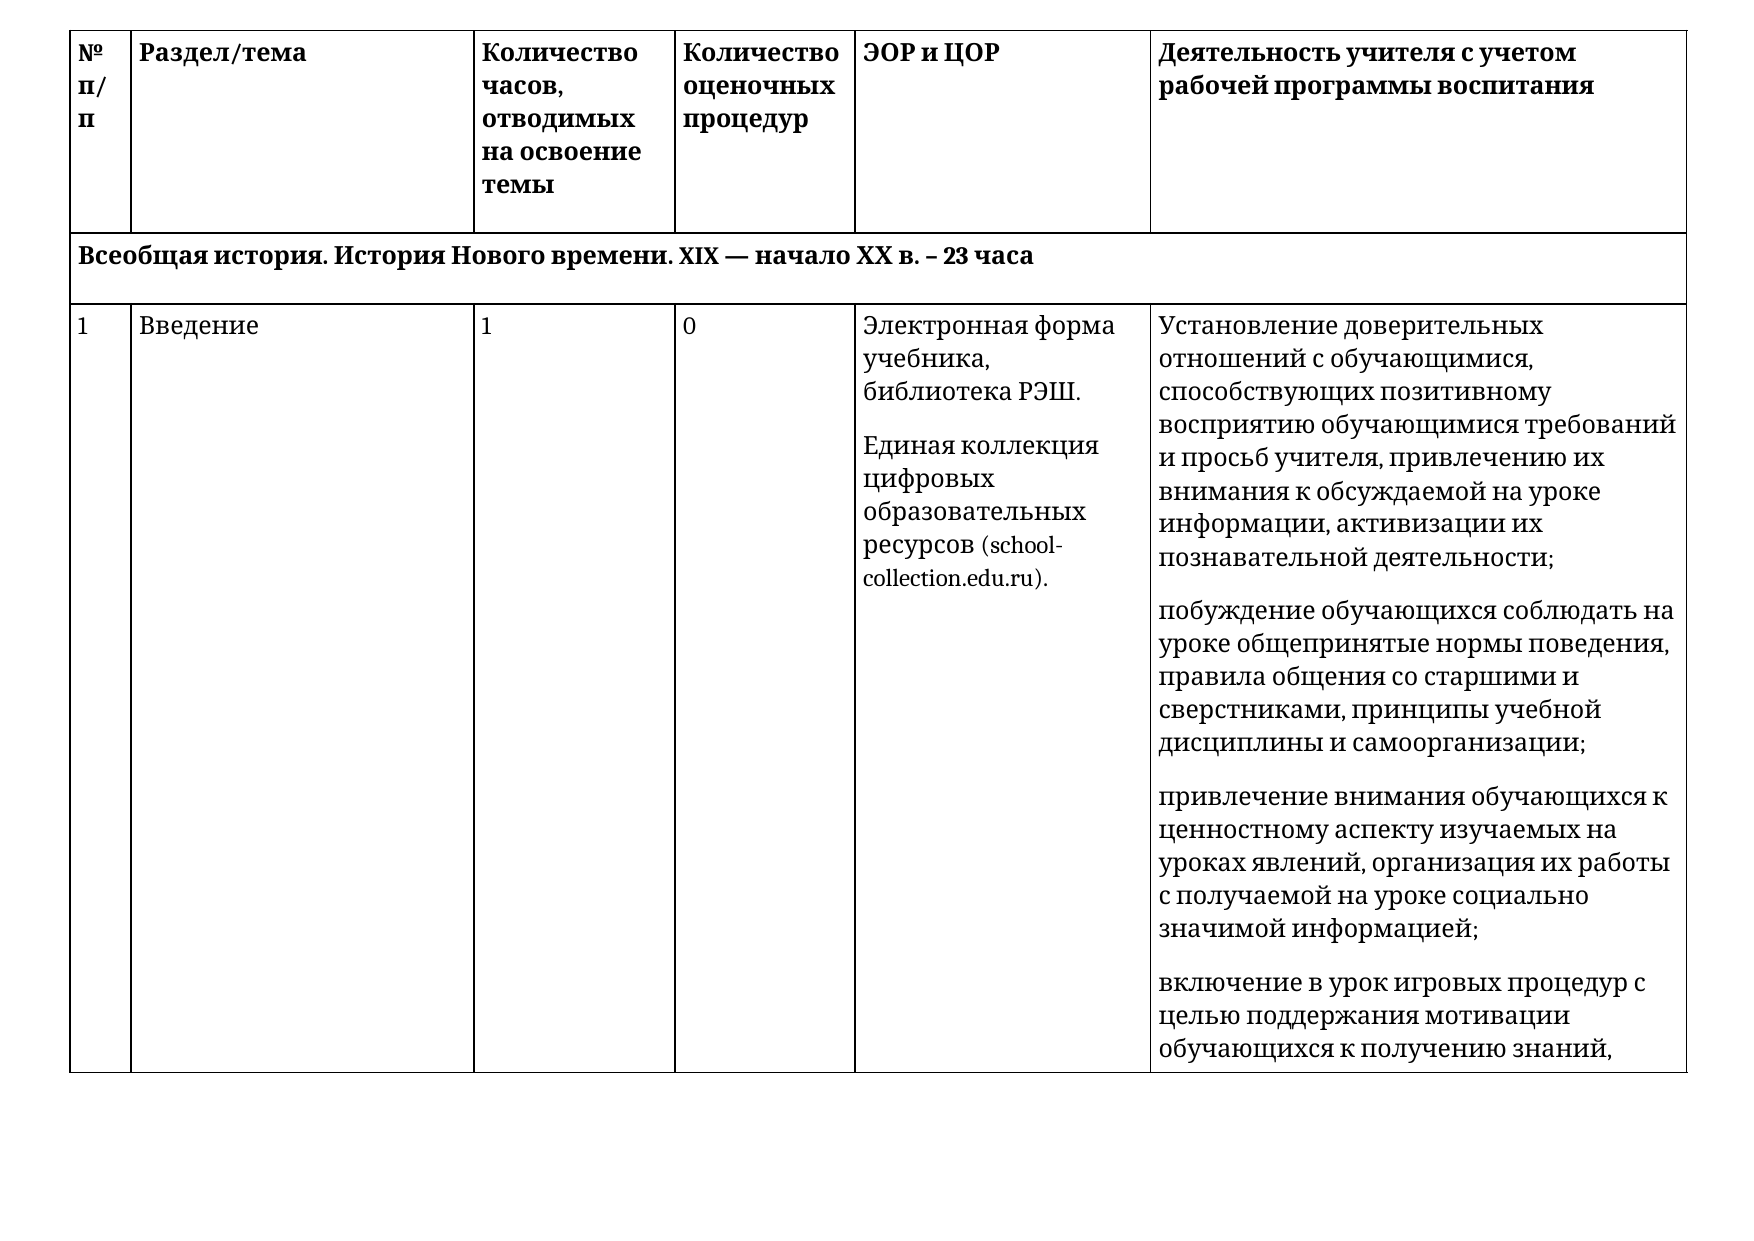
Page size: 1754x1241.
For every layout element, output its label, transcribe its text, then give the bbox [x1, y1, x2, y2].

table_cell 0 [676, 305, 854, 1072]
table_cell 1 [475, 305, 674, 1072]
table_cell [1151, 305, 1686, 1072]
table_header Количество часов, отводимых на освоение темы [475, 31, 674, 232]
table_cell Введение [132, 305, 473, 1072]
table_cell Всеобщая история. История Нового времени. XIX — начало ХХ в. – 23 часа [71, 234, 1686, 303]
table_cell 1 [71, 305, 130, 1072]
table_header Количество оценочных процедур [676, 31, 854, 232]
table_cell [856, 305, 1150, 1072]
table_header Деятельность учителя с учетом рабочей программы воспитания [1151, 31, 1686, 232]
table_header ЭОР и ЦОР [856, 31, 1150, 232]
table_header Раздел/тема [132, 31, 473, 232]
table_header № п/п [71, 31, 130, 232]
